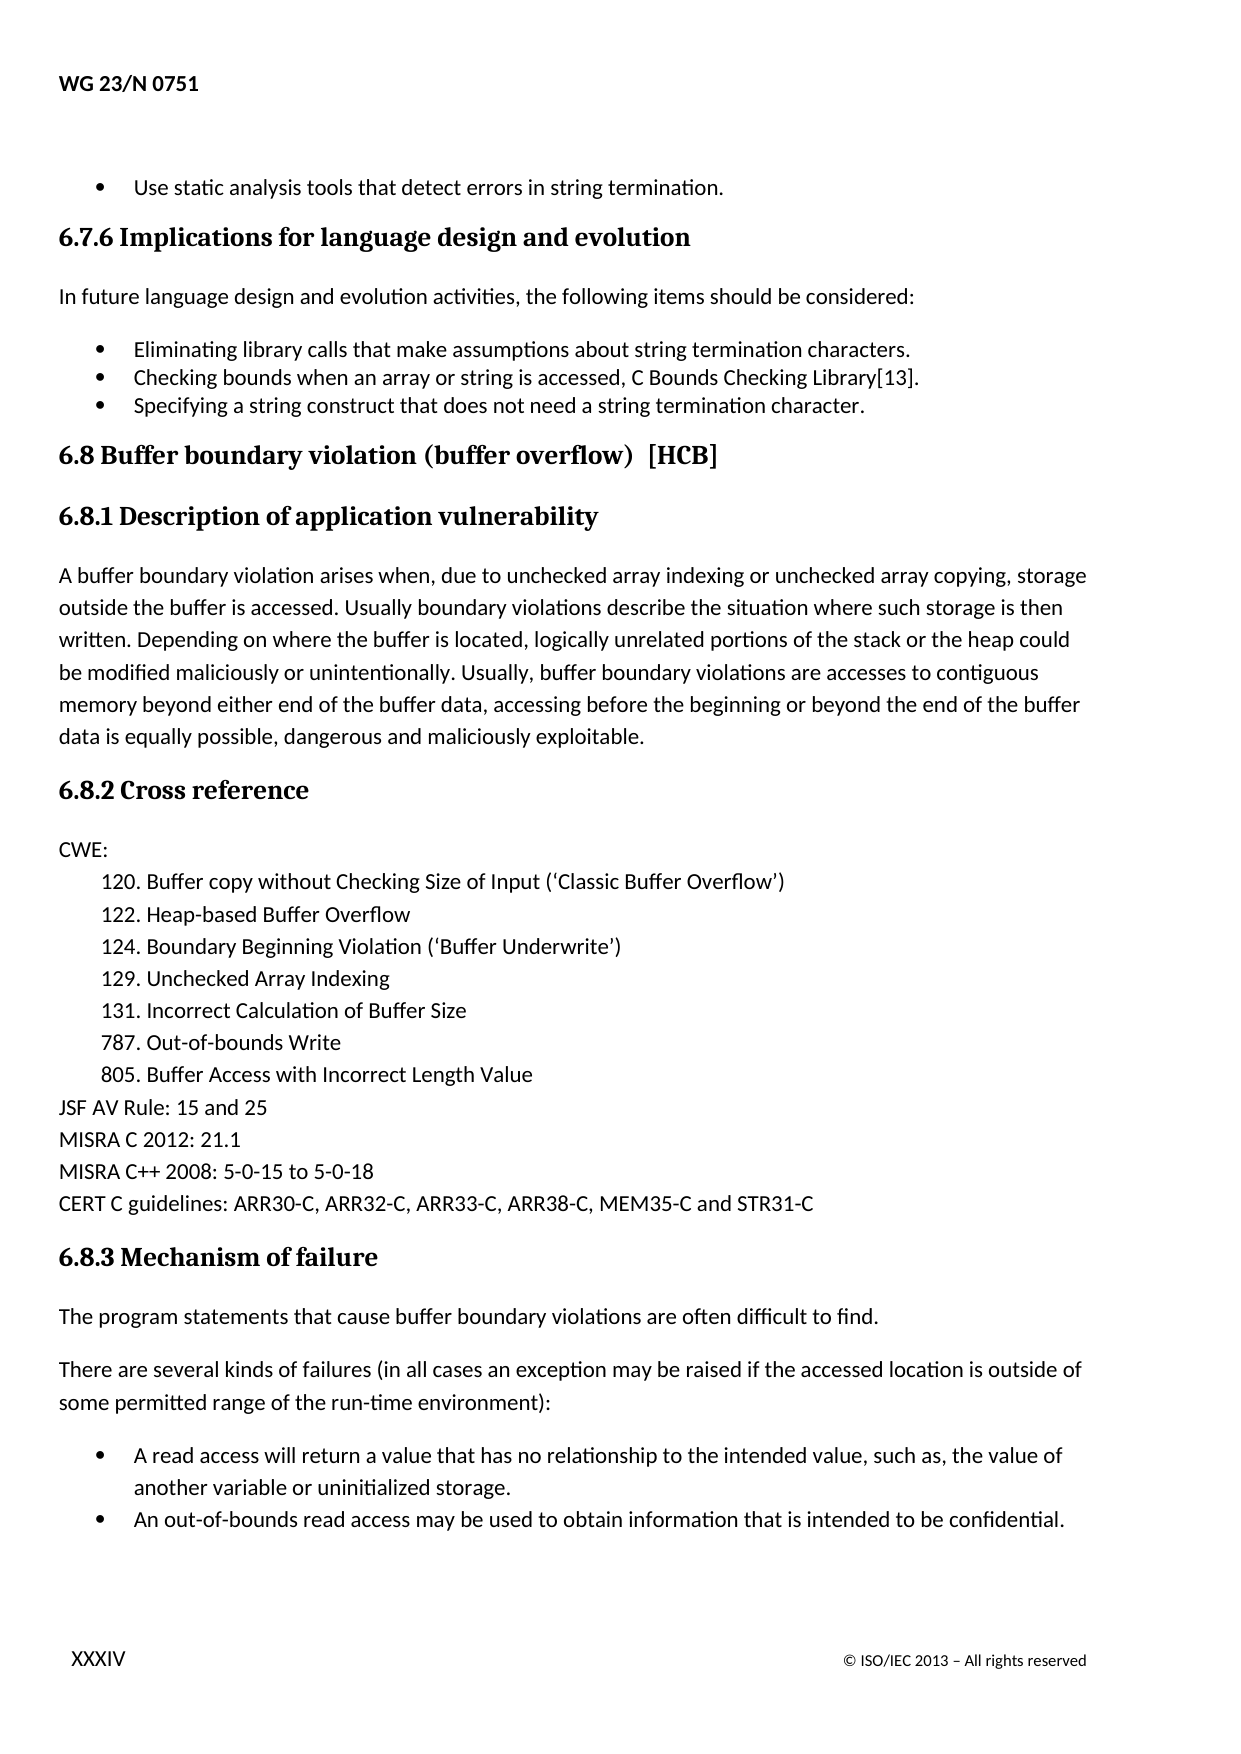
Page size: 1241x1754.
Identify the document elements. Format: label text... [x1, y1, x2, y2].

text 131. Incorrect Calculation of Buffer Size [101, 996, 1099, 1024]
text In future language design and evolution activities, the following items should be considered: [58, 282, 1099, 311]
list A read access will return a value that has no relationship to the intended value, such as, the value of another variable or uninitialized storage. [96, 1441, 1099, 1501]
list Specifying a string construct that does not need a string termination character. [96, 392, 1099, 419]
text MISRA C++ 2008: 5-0-15 to 5-0-18 [58, 1157, 1099, 1185]
text 120. Buffer copy without Checking Size of Input (‘Classic Buffer Overflow’) [101, 867, 1099, 896]
subtitle 6.8.2 Cross reference [58, 775, 1099, 806]
text CERT C guidelines: ARR30-C, ARR32-C, ARR33-C, ARR38-C, MEM35-C and STR31-C [58, 1189, 1099, 1217]
text The program statements that cause buffer boundary violations are often difficult to find. [58, 1302, 1099, 1331]
text CWE: [58, 835, 1099, 863]
text 129. Unchecked Array Indexing [101, 964, 1099, 992]
list Eliminating library calls that make assumptions about string termination characters. [96, 336, 1099, 363]
list An out-of-bounds read access may be used to obtain information that is intended to be confidential. [96, 1505, 1099, 1533]
text 124. Boundary Beginning Violation (‘Buffer Underwrite’) [101, 932, 1099, 960]
list Use static analysis tools that detect errors in string termination. [96, 173, 1099, 202]
text JSF AV Rule: 15 and 25 [58, 1093, 1099, 1121]
subtitle 6.8.3 Mechanism of failure [58, 1242, 1099, 1273]
subtitle 6.8 Buffer boundary violation (buffer overflow) [HCB] [58, 440, 1099, 472]
text There are several kinds of failures (in all cases an exception may be raised if the accessed location is outside of some permitted range of the run-time environment): [58, 1356, 1099, 1416]
subtitle 6.7.6 Implications for language design and evolution [58, 222, 1099, 253]
text A buffer boundary violation arises when, due to unchecked array indexing or unchecked array copying, storage outside the buffer is accessed. Usually boundary violations describe the situation where such storage is then written. Depending on where the buffer is located, logically unrelated portions of the stack or the heap could be modified maliciously or unintentionally. Usually, buffer boundary violations are accesses to contiguous memory beyond either end of the buffer data, accessing before the beginning or beyond the end of the buffer data is equally possible, dangerous and maliciously exploitable. [58, 561, 1099, 750]
text MISRA C 2012: 21.1 [58, 1125, 1099, 1153]
list Checking bounds when an array or string is accessed, C Bounds Checking Library[13]. [96, 363, 1099, 392]
text 122. Heap-based Buffer Overflow [101, 900, 1099, 928]
text 805. Buffer Access with Incorrect Length Value [101, 1061, 1099, 1089]
text 787. Out-of-bounds Write [101, 1028, 1099, 1056]
subtitle 6.8.1 Description of application vulnerability [58, 501, 1099, 532]
